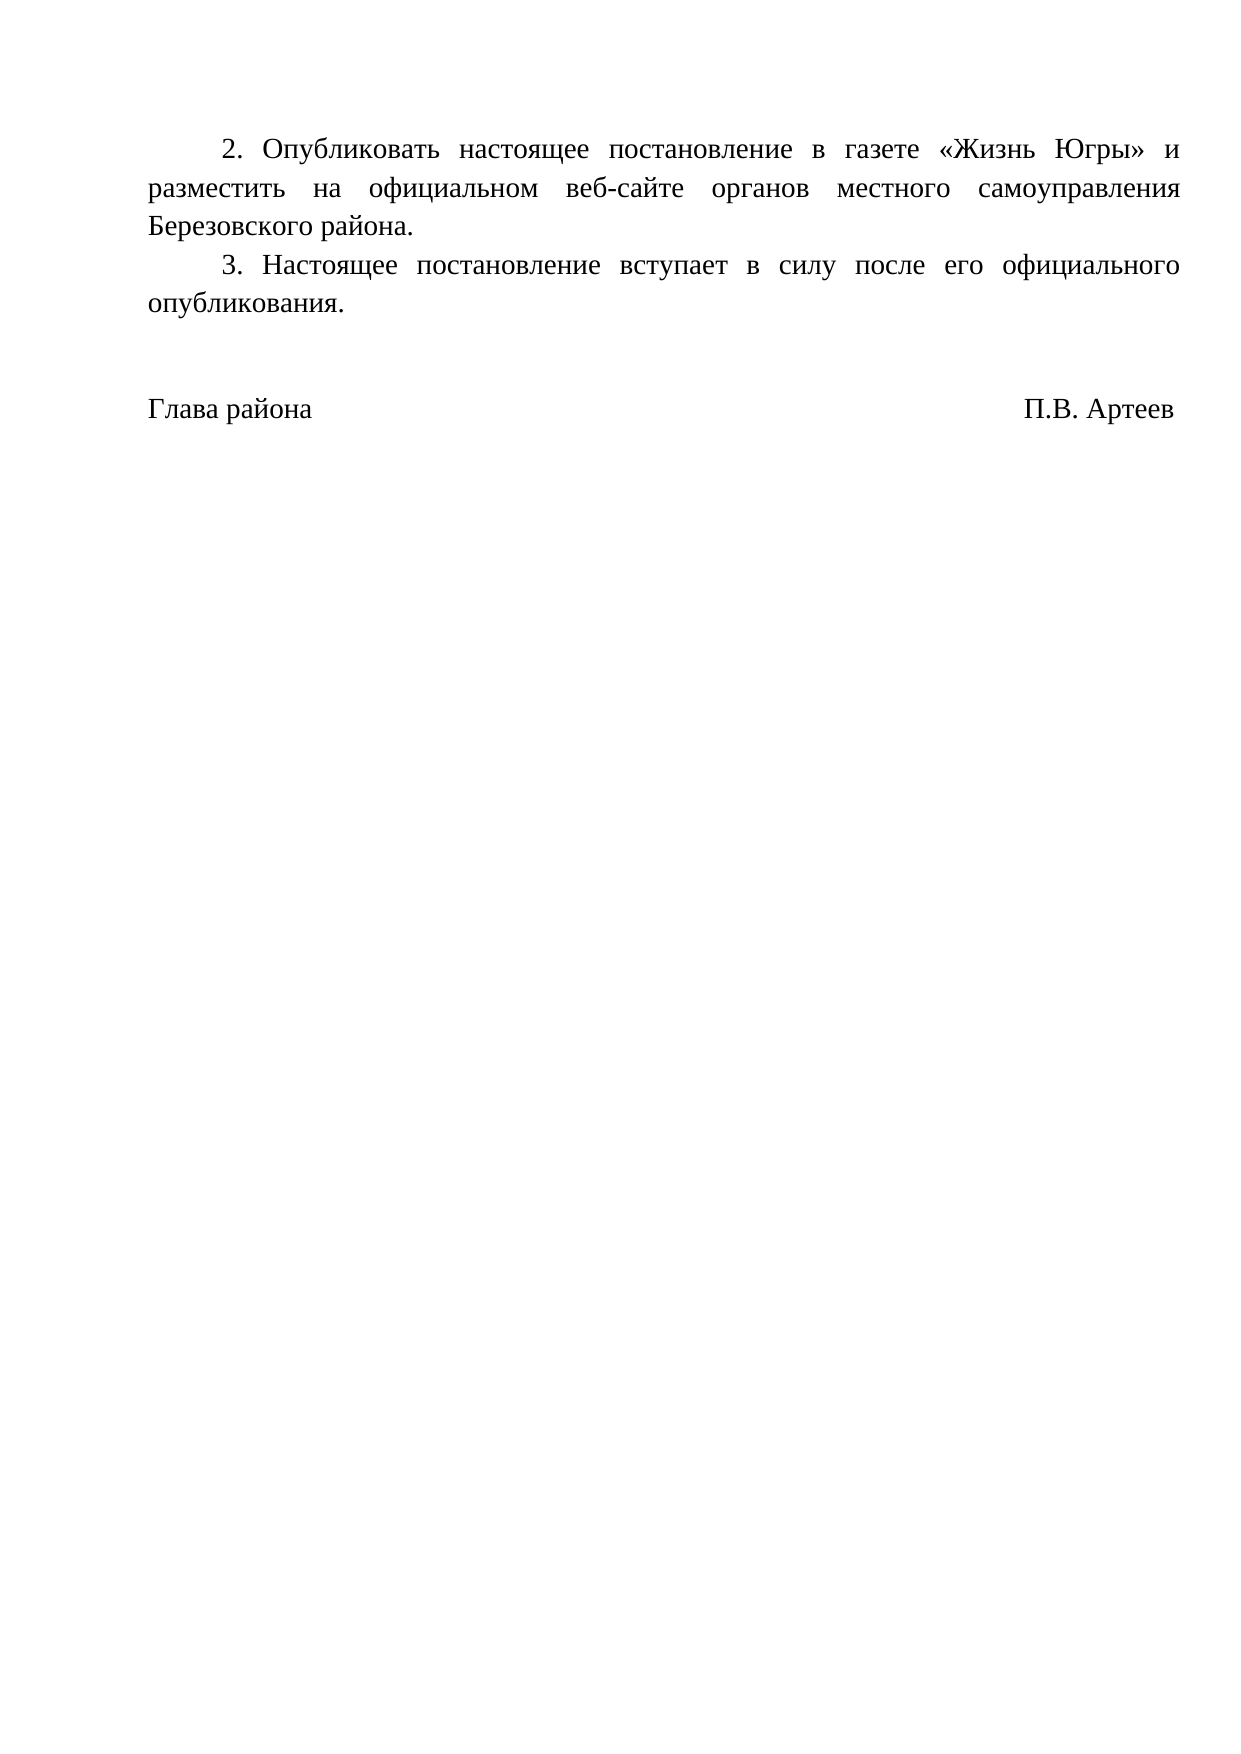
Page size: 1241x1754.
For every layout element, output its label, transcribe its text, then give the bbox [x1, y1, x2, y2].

text 2. Опубликовать настоящее постановление в газете «Жизнь Югры» и разместить на официальном веб-сайте органов местного самоуправления Березовского района. [148, 131, 1181, 242]
text 3. Настоящее постановление вступает в силу после его официального опубликования. [148, 247, 1181, 319]
text Глава района П.В. Артеев [148, 391, 1181, 425]
